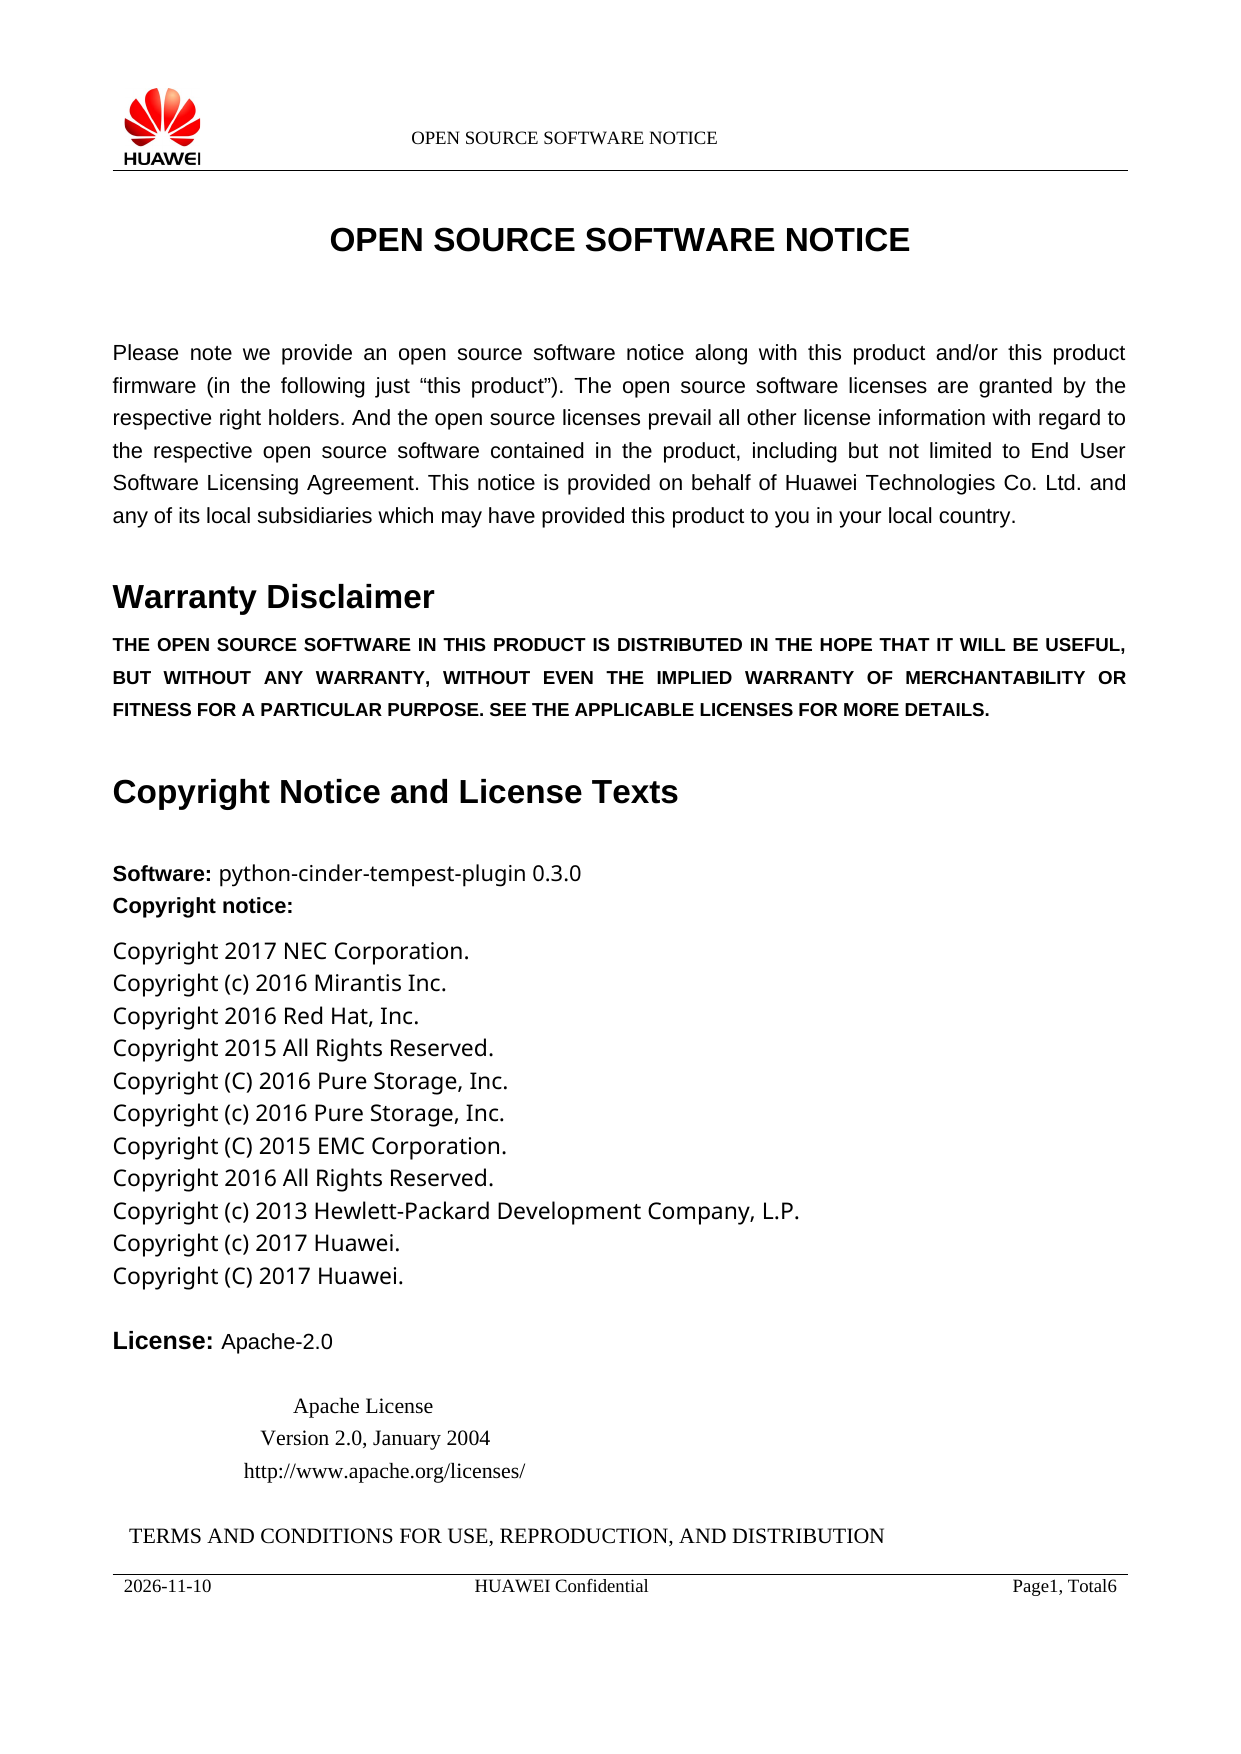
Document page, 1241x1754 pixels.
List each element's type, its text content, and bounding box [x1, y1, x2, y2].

title Software: python-cinder-tempest-plugin 0.3.0 [112, 856, 1128, 889]
text Please note we provide an open source software notice along with this product and/or this product firmware (in the following just “this product”). The open source software licenses are granted by the respective right holders. And the open source licenses prevail all other license information with regard to the respective open source software contained in the product, including but not limited to End User Software Licensing Agreement. This notice is provided on behalf of Huawei Technologies Co. Ltd. and any of its local subsidiaries which may have provided this product to you in your local country. [112, 336, 1128, 531]
text Copyright notice: [112, 889, 1128, 921]
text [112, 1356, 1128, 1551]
text License: Apache-2.0 [112, 1324, 1128, 1356]
picture [124, 88, 201, 165]
text Copyright 2017 NEC Corporation. Copyright (c) 2016 Mirantis Inc. Copyright 2016 Red Hat, Inc. Copyright 2015 All Rights Reserved. Copyright (C) 2016 Pure Storage, Inc. Copyright (c) 2016 Pure Storage, Inc. Copyright (C) 2015 EMC Corporation. Copyright 2016 All Rights Reserved. Copyright (c) 2013 Hewlett-Packard Development Company, L.P. Copyright (c) 2017 Huawei. Copyright (C) 2017 Huawei. [112, 934, 1128, 1324]
text The open source software in this product is distributed in the hope that it will be useful, but WITHOUT ANY WARRANTY, without even the implied warranty of MERCHANTABILITY or FITNESS FOR A PARTICULAR PURPOSE. See the applicable licenses for more details. [112, 629, 1128, 726]
text Warranty Disclaimer [112, 564, 1128, 629]
text Copyright Notice and License Texts [112, 759, 1128, 824]
text OPEN SOURCE SOFTWARE NOTICE [112, 206, 1128, 271]
